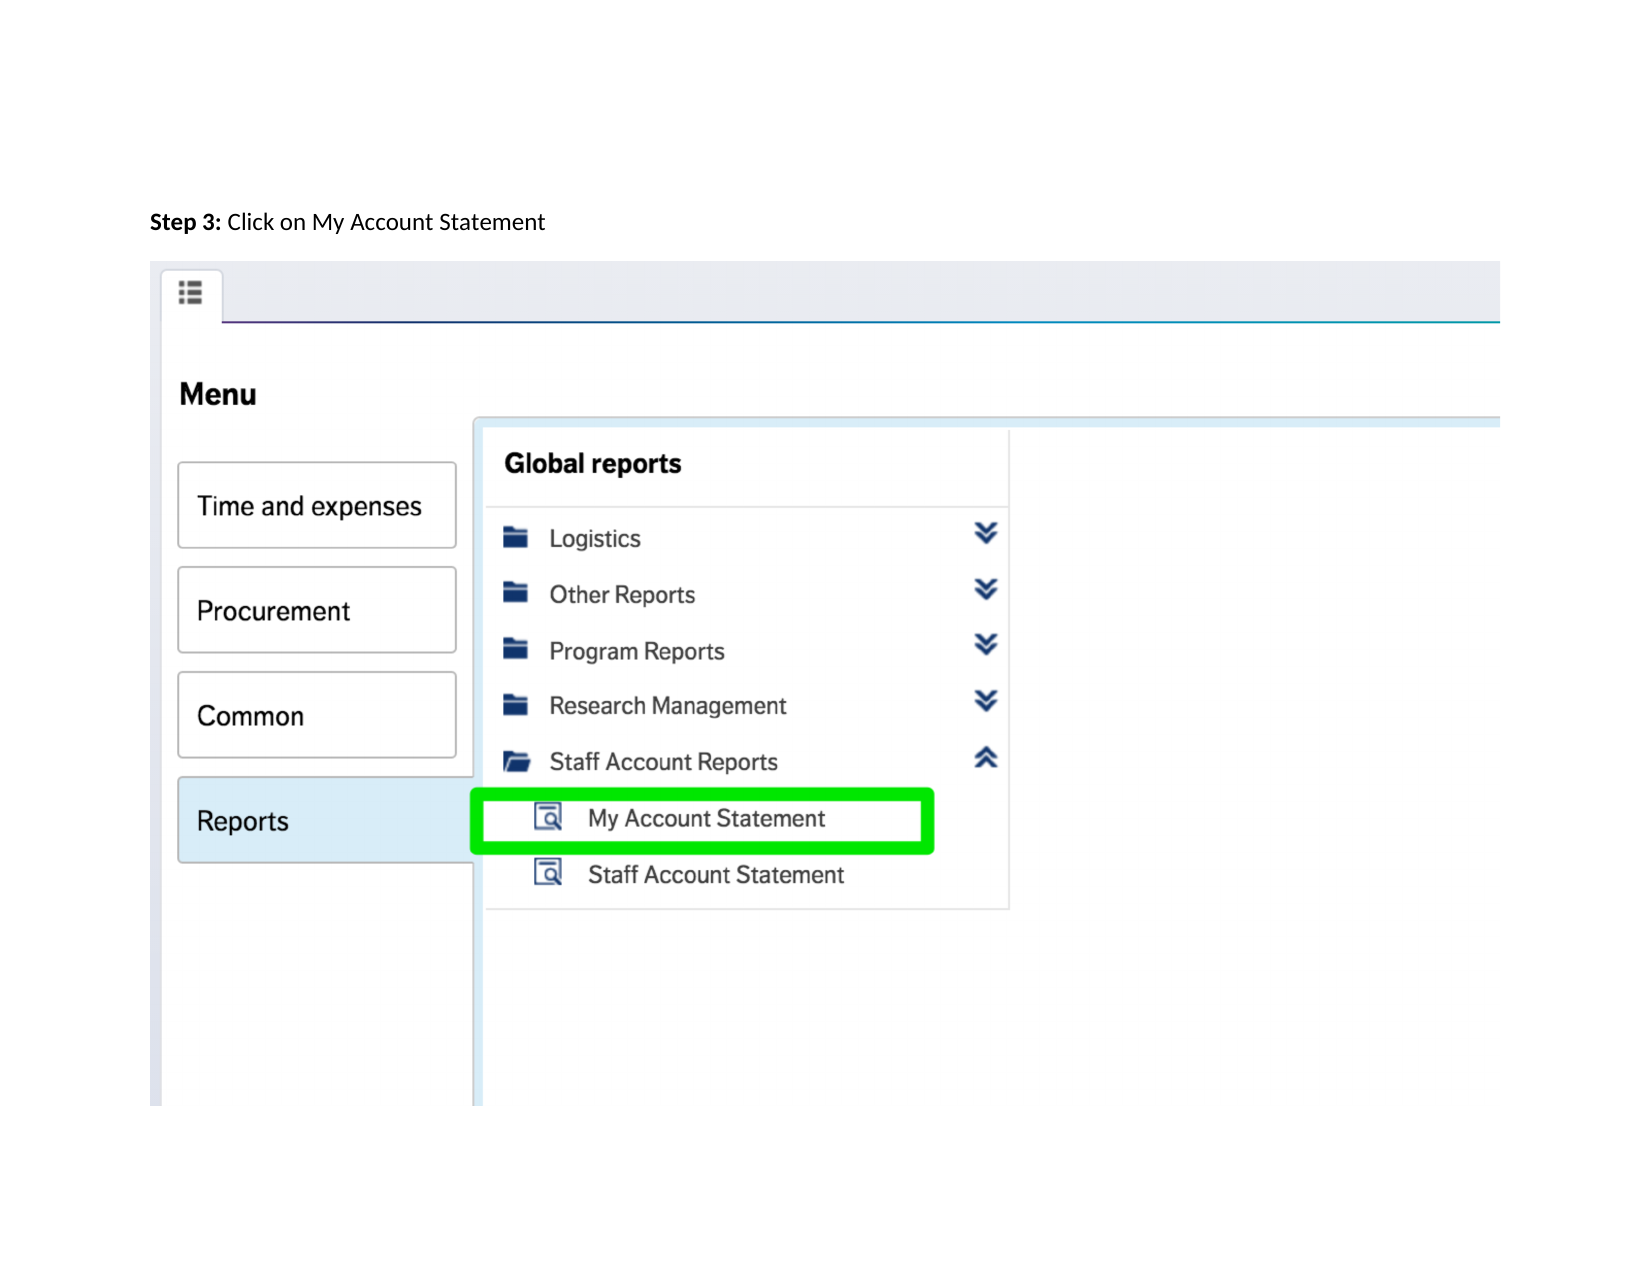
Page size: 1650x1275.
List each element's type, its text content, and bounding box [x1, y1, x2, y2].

picture [150, 261, 1500, 1106]
text Step 3: Click on My Account Statement [150, 206, 1500, 236]
